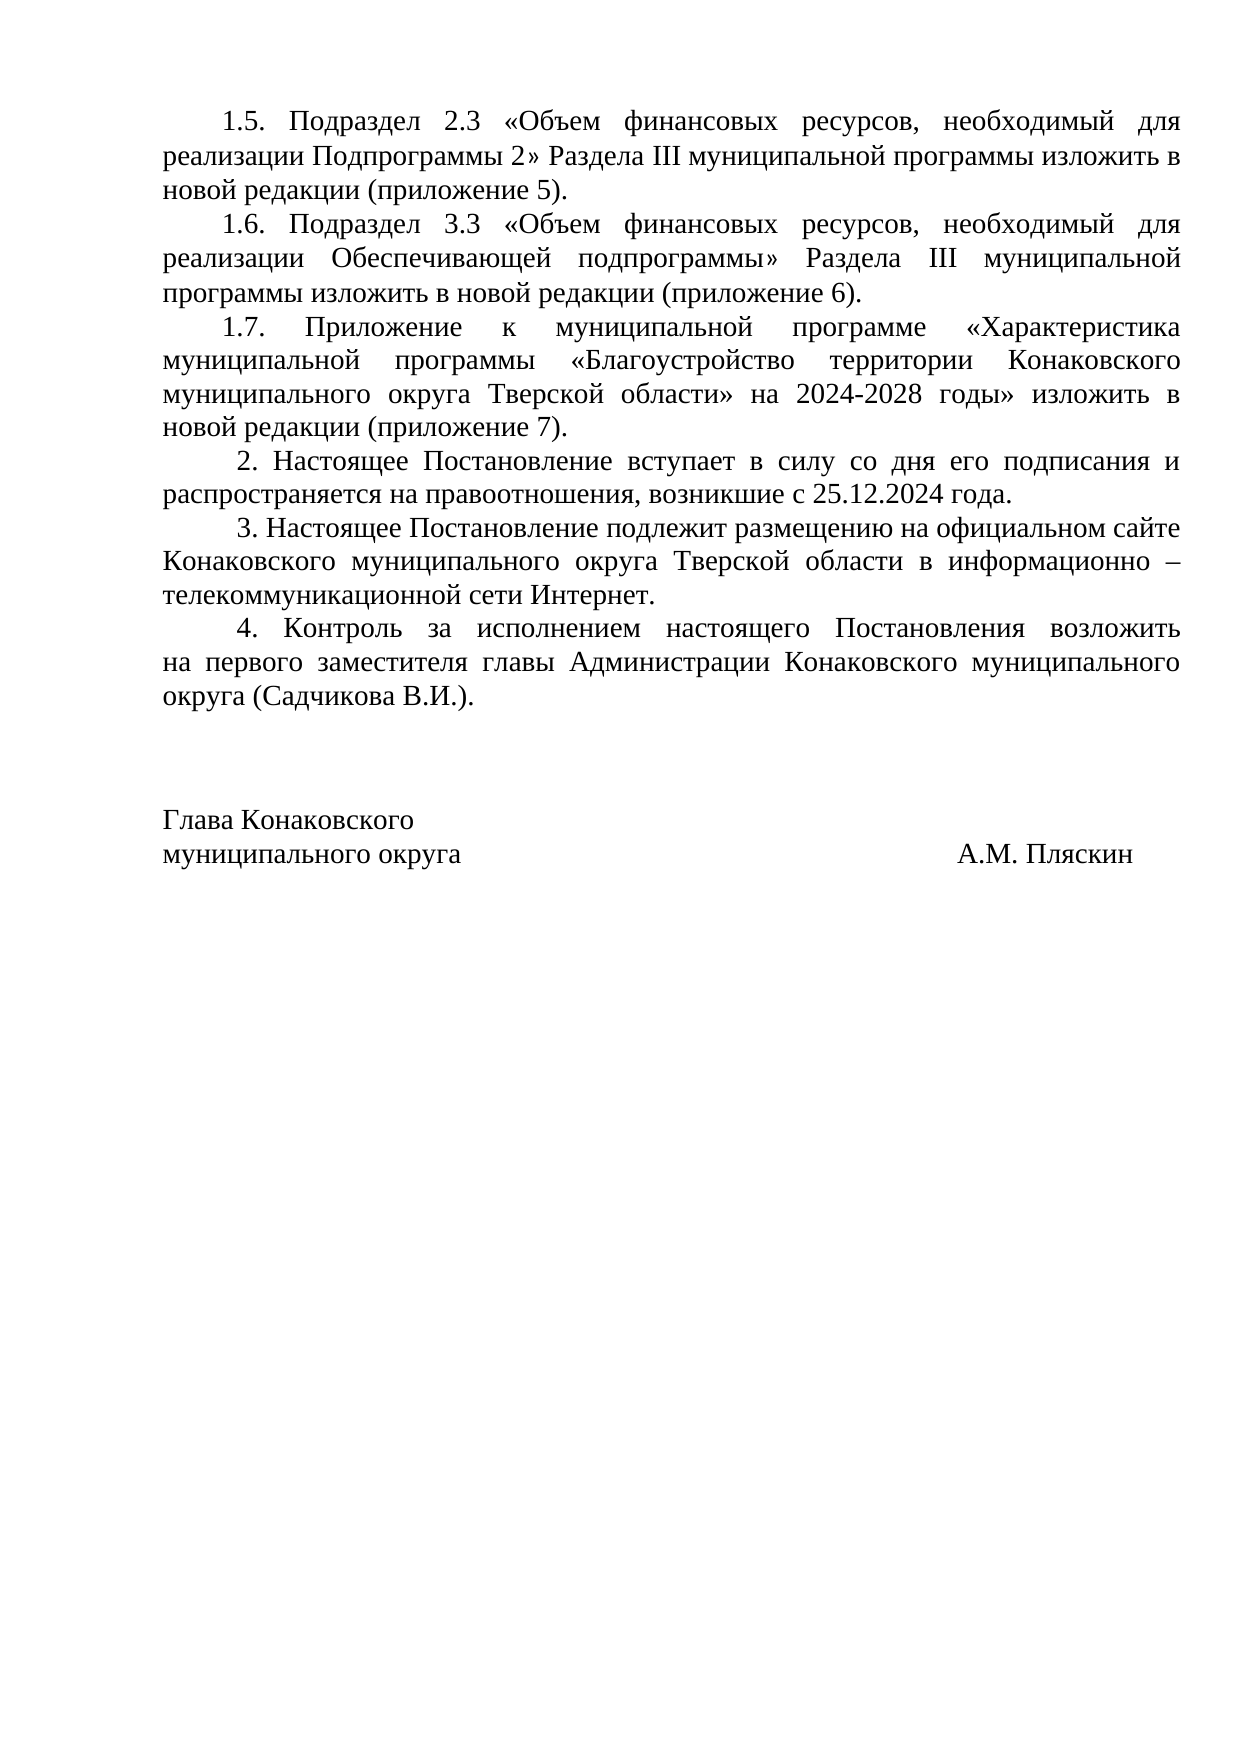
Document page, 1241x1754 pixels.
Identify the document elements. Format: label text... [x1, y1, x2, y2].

text 1.7. Приложение к муниципальной программе «Характеристика муниципальной программы «Благоустройство территории Конаковского муниципального округа Тверской области» на 2024-2028 годы» изложить в новой редакции (приложение 7). [162, 309, 1181, 443]
text 2. Настоящее Постановление вступает в силу со дня его подписания и распространяется на правоотношения, возникшие с 25.12.2024 года. [162, 443, 1181, 510]
text Глава Конаковского [162, 802, 1181, 836]
text 3. Настоящее Постановление подлежит размещению на официальном сайте Конаковского муниципального округа Тверской области в информационно – телекоммуникационной сети Интернет. [162, 510, 1181, 611]
text 1.5. Подраздел 2.3 «Объем финансовых ресурсов, необходимый для реализации Подпрограммы 2» Раздела III муниципальной программы изложить в новой редакции (приложение 5). [162, 103, 1181, 206]
text 1.6. Подраздел 3.3 «Объем финансовых ресурсов, необходимый для реализации Обеспечивающей подпрограммы» Раздела III муниципальной программы изложить в новой редакции (приложение 6). [162, 206, 1181, 309]
text 4. Контроль за исполнением настоящего Постановления возложить на первого заместителя главы Администрации Конаковского муниципального округа (Садчикова В.И.). [162, 611, 1181, 711]
text муниципального округа А.М. Пляскин [162, 836, 1181, 869]
